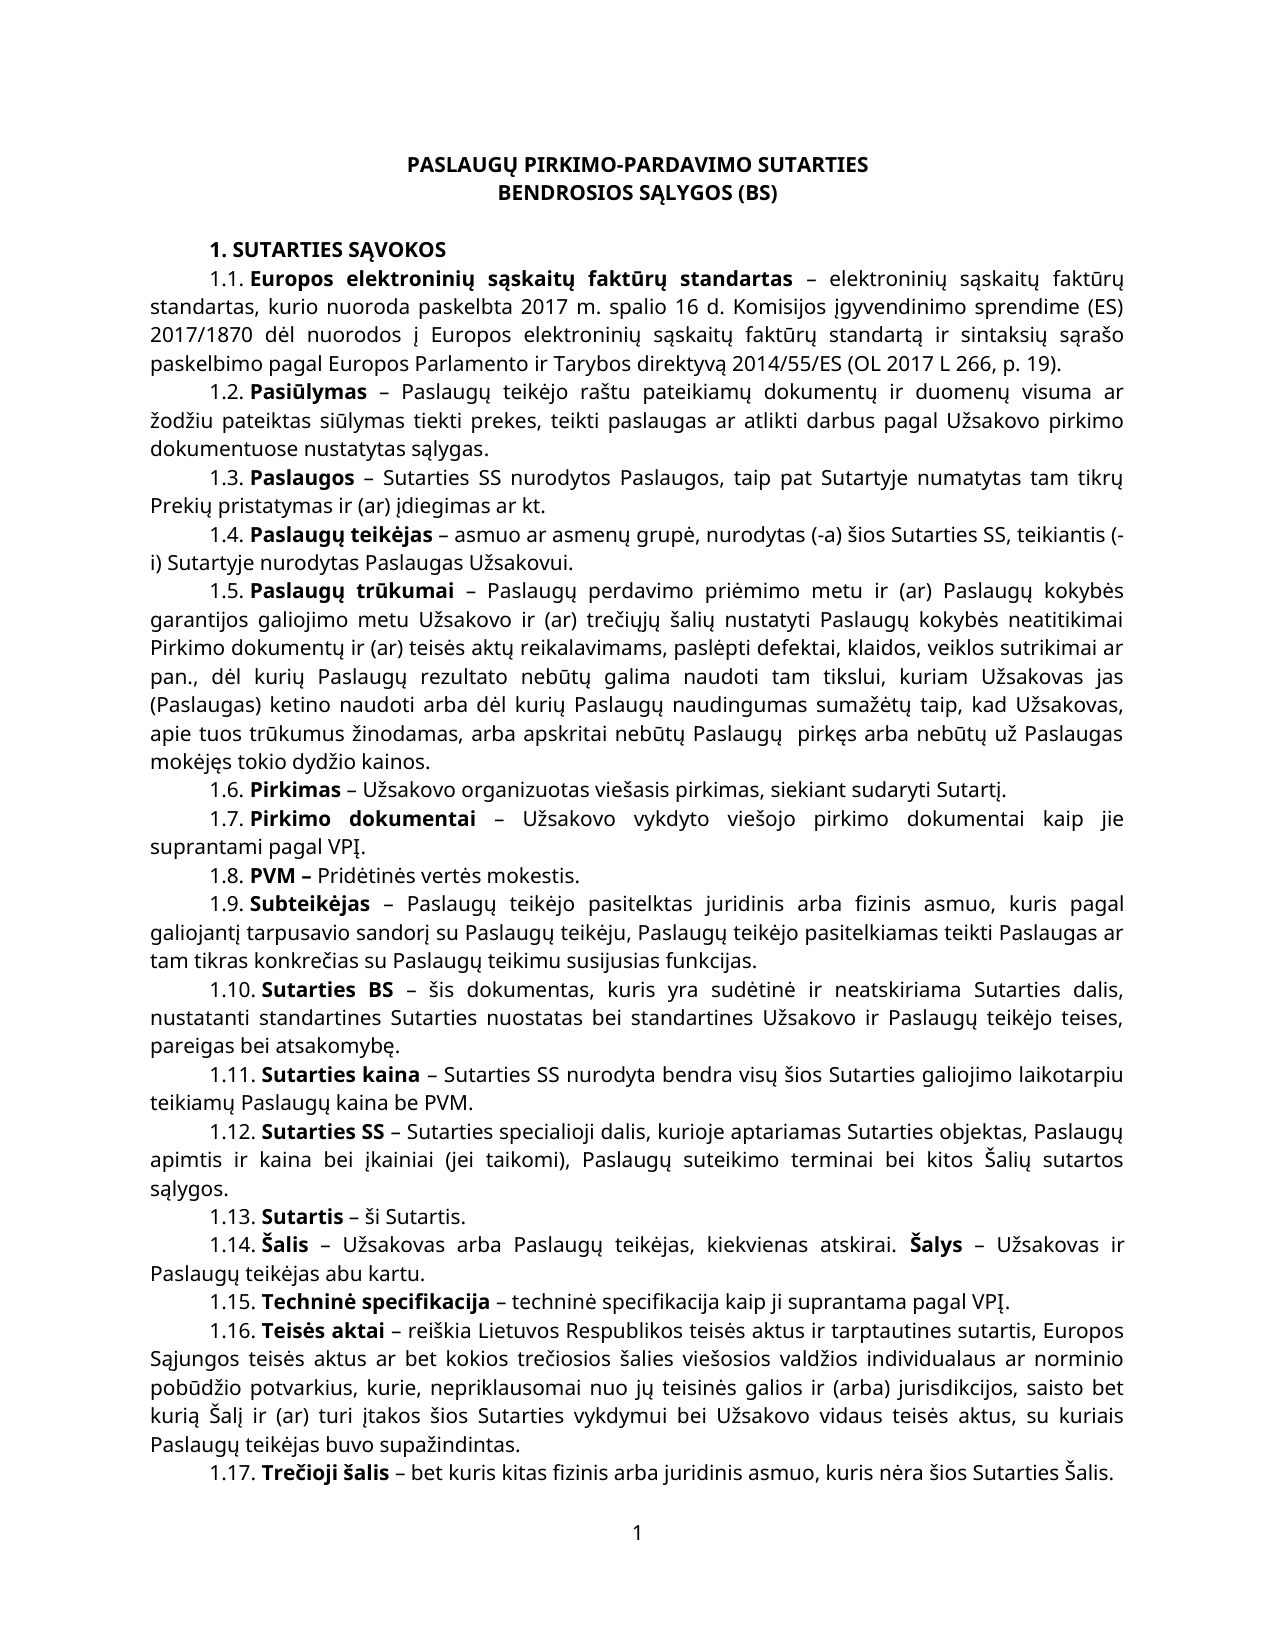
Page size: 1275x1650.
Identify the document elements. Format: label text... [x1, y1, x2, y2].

list Paslaugų teikėjas – asmuo ar asmenų grupė, nurodytas (-a) šios Sutarties SS, teikiantis (-i) Sutartyje nurodytas Paslaugas Užsakovui. [150, 520, 1125, 577]
list Sutarties kaina – Sutarties SS nurodyta bendra visų šios Sutarties galiojimo laikotarpiu teikiamų Paslaugų kaina be PVM. [150, 1060, 1125, 1117]
text BENDROSIOS SĄLYGOS (BS) [150, 178, 1125, 207]
list Europos elektroninių sąskaitų faktūrų standartas – elektroninių sąskaitų faktūrų standartas, kurio nuoroda paskelbta 2017 m. spalio 16 d. Komisijos įgyvendinimo sprendime (ES) 2017/1870 dėl nuorodos į Europos elektroninių sąskaitų faktūrų standartą ir sintaksių sąrašo paskelbimo pagal Europos Parlamento ir Tarybos direktyvą 2014/55/ES (OL 2017 L 266, p. 19). [150, 264, 1125, 377]
text PASLAUGŲ PIRKIMO-PARDAVIMO SUTARTIES [150, 150, 1125, 178]
list Sutartis – ši Sutartis. [150, 1202, 1125, 1231]
list Teisės aktai – reiškia Lietuvos Respublikos teisės aktus ir tarptautines sutartis, Europos Sąjungos teisės aktus ar bet kokios trečiosios šalies viešosios valdžios individualaus ar norminio pobūdžio potvarkius, kurie, nepriklausomai nuo jų teisinės galios ir (arba) jurisdikcijos, saisto bet kurią Šalį ir (ar) turi įtakos šios Sutarties vykdymui bei Užsakovo vidaus teisės aktus, su kuriais Paslaugų teikėjas buvo supažindintas. [150, 1316, 1125, 1458]
list Šalis – Užsakovas arba Paslaugų teikėjas, kiekvienas atskirai. Šalys – Užsakovas ir Paslaugų teikėjas abu kartu. [150, 1231, 1125, 1287]
list Paslaugos – Sutarties SS nurodytos Paslaugos, taip pat Sutartyje numatytas tam tikrų Prekių pristatymas ir (ar) įdiegimas ar kt. [150, 463, 1125, 520]
list SUTARTIES SĄVOKOS [150, 235, 1125, 264]
list Pasiūlymas – Paslaugų teikėjo raštu pateikiamų dokumentų ir duomenų visuma ar žodžiu pateiktas siūlymas tiekti prekes, teikti paslaugas ar atlikti darbus pagal Užsakovo pirkimo dokumentuose nustatytas sąlygas. [150, 377, 1125, 463]
list Pirkimo dokumentai – Užsakovo vykdyto viešojo pirkimo dokumentai kaip jie suprantami pagal VPĮ. [150, 804, 1125, 861]
list PVM – Pridėtinės vertės mokestis. [150, 861, 1125, 889]
list Techninė specifikacija – techninė specifikacija kaip ji suprantama pagal VPĮ. [150, 1287, 1125, 1316]
list Subteikėjas – Paslaugų teikėjo pasitelktas juridinis arba fizinis asmuo, kuris pagal galiojantį tarpusavio sandorį su Paslaugų teikėju, Paslaugų teikėjo pasitelkiamas teikti Paslaugas ar tam tikras konkrečias su Paslaugų teikimu susijusias funkcijas. [150, 889, 1125, 975]
list Sutarties BS – šis dokumentas, kuris yra sudėtinė ir neatskiriama Sutarties dalis, nustatanti standartines Sutarties nuostatas bei standartines Užsakovo ir Paslaugų teikėjo teises, pareigas bei atsakomybę. [150, 975, 1125, 1060]
list Trečioji šalis – bet kuris kitas fizinis arba juridinis asmuo, kuris nėra šios Sutarties Šalis. [150, 1458, 1125, 1487]
list Pirkimas – Užsakovo organizuotas viešasis pirkimas, siekiant sudaryti Sutartį. [150, 776, 1125, 804]
list Paslaugų trūkumai – Paslaugų perdavimo priėmimo metu ir (ar) Paslaugų kokybės garantijos galiojimo metu Užsakovo ir (ar) trečiųjų šalių nustatyti Paslaugų kokybės neatitikimai Pirkimo dokumentų ir (ar) teisės aktų reikalavimams, paslėpti defektai, klaidos, veiklos sutrikimai ar pan., dėl kurių Paslaugų rezultato nebūtų galima naudoti tam tikslui, kuriam Užsakovas jas (Paslaugas) ketino naudoti arba dėl kurių Paslaugų naudingumas sumažėtų taip, kad Užsakovas, apie tuos trūkumus žinodamas, arba apskritai nebūtų Paslaugų pirkęs arba nebūtų už Paslaugas mokėjęs tokio dydžio kainos. [150, 577, 1125, 776]
list Sutarties SS – Sutarties specialioji dalis, kurioje aptariamas Sutarties objektas, Paslaugų apimtis ir kaina bei įkainiai (jei taikomi), Paslaugų suteikimo terminai bei kitos Šalių sutartos sąlygos. [150, 1117, 1125, 1202]
